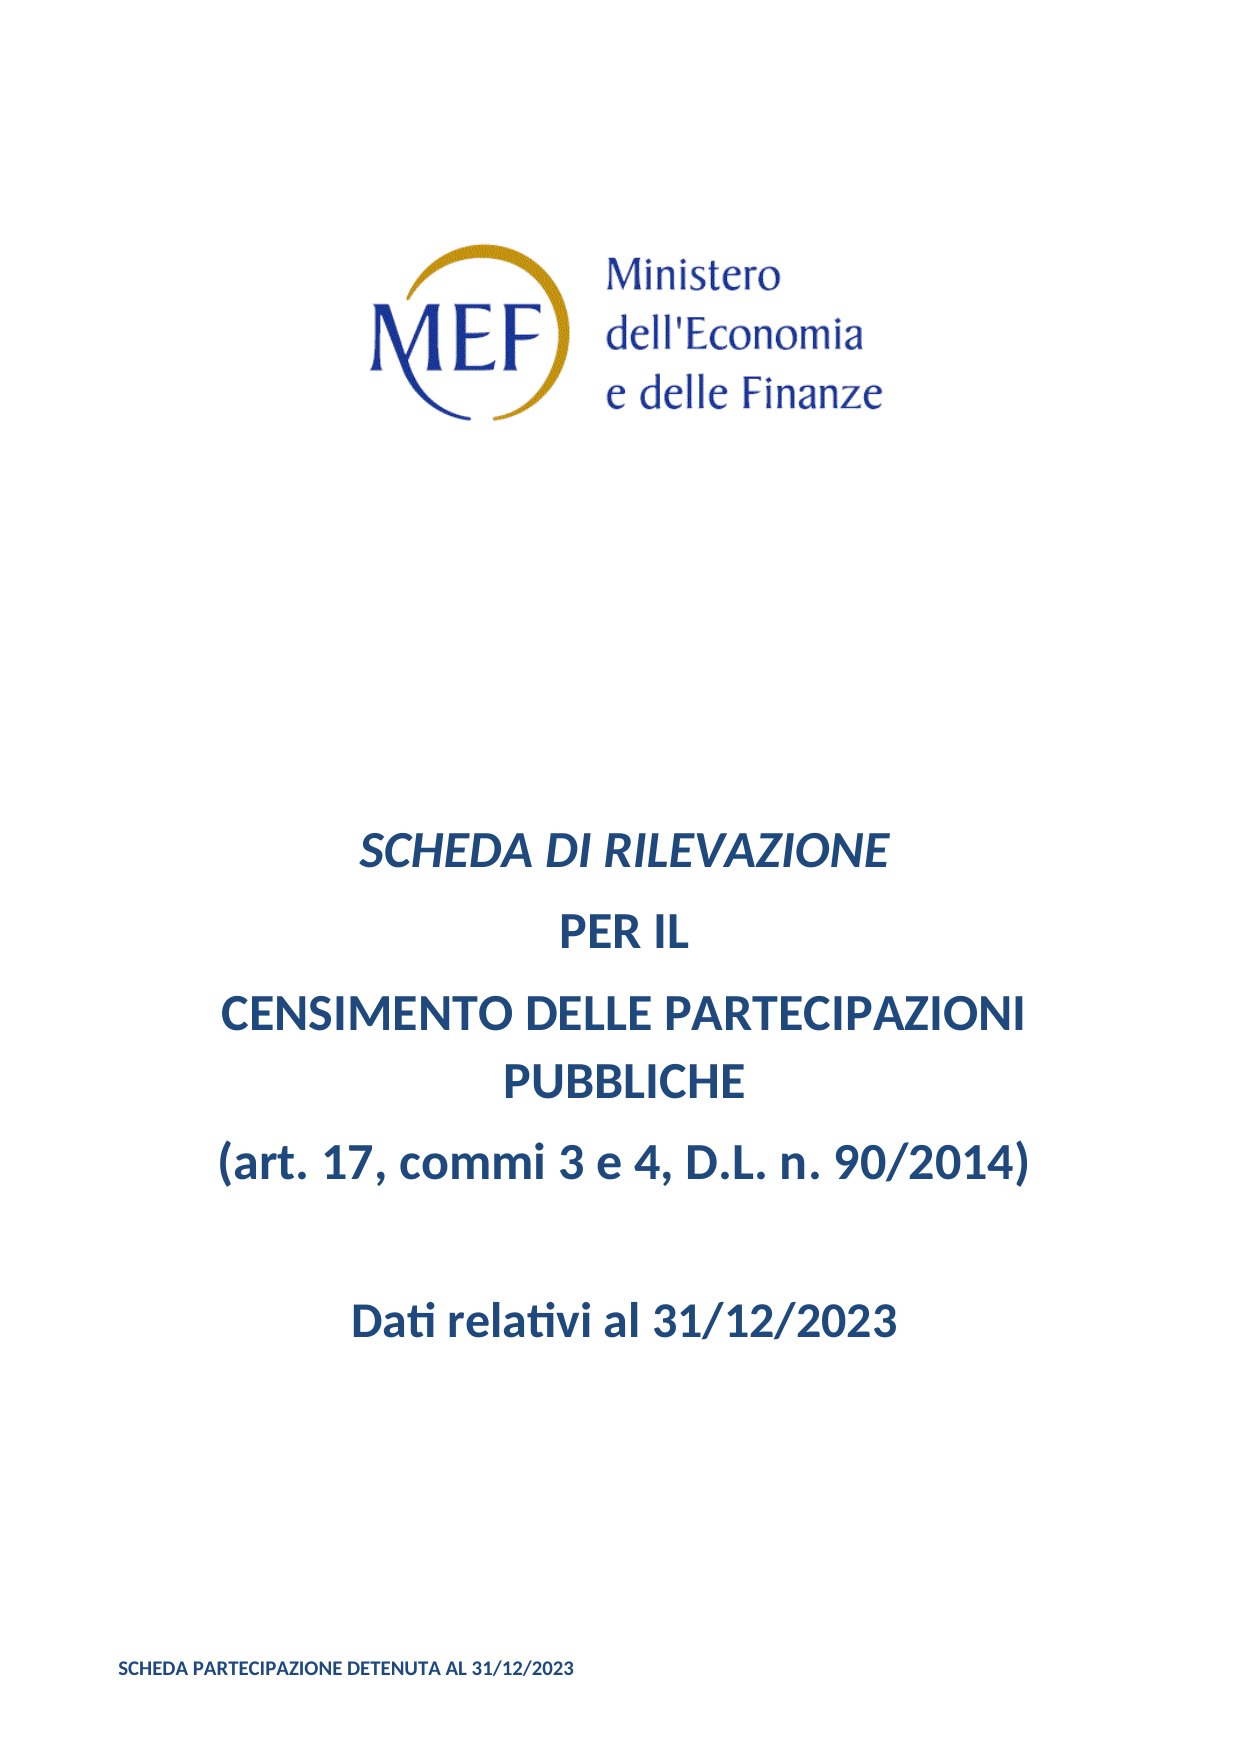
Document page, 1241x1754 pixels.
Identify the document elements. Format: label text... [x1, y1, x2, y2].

text SCHEDA DI RILEVAZIONE [118, 817, 1131, 881]
picture [334, 209, 907, 457]
text CENSIMENTO DELLE PARTECIPAZIONI PUBBLICHE [118, 979, 1131, 1112]
text PER IL [118, 898, 1131, 962]
text Dati relativi al 31/12/2023 [118, 1288, 1131, 1349]
text (art. 17, commi 3 e 4, D.L. n. 90/2014) [118, 1129, 1131, 1193]
